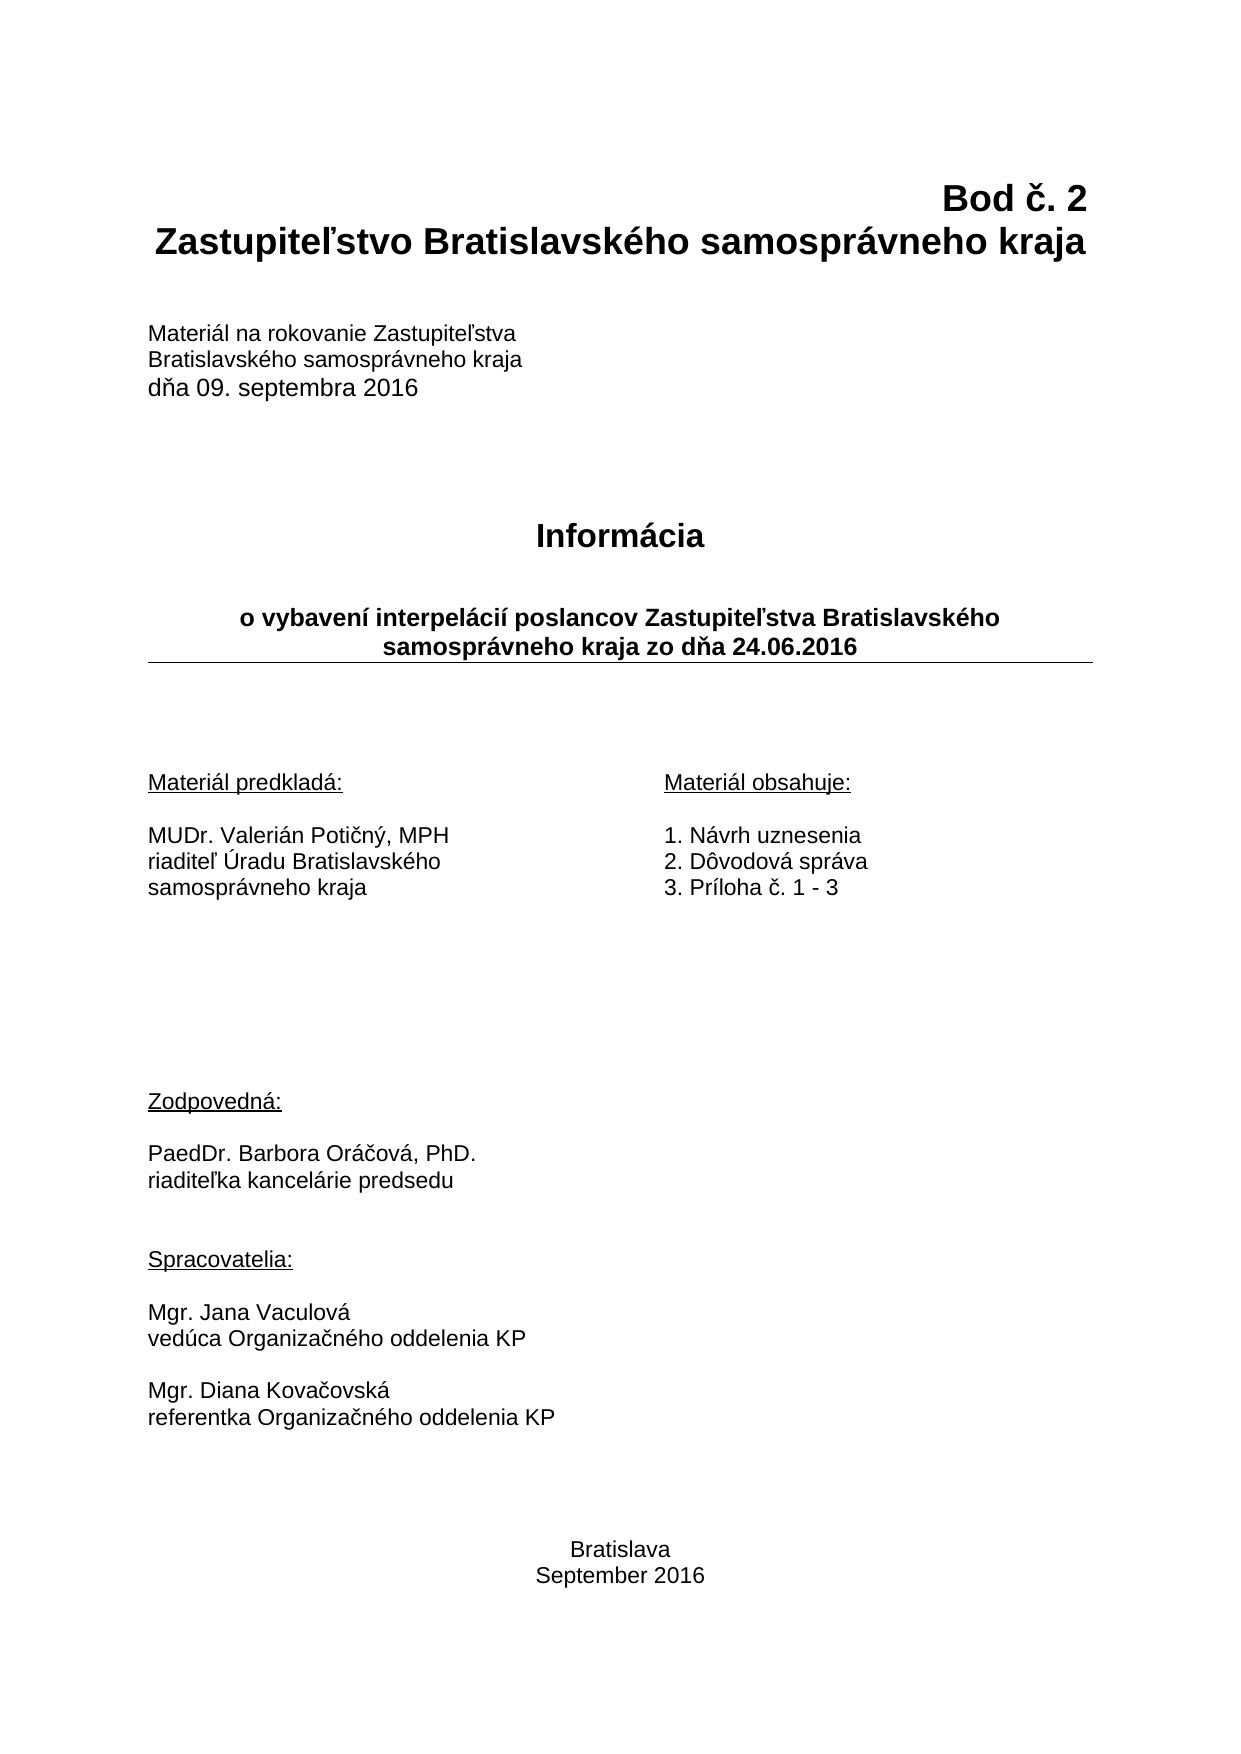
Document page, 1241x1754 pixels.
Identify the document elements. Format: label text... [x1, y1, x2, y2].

text Bratislava [148, 1536, 1093, 1562]
text September 2016 [148, 1562, 1093, 1588]
text Mgr. Jana Vaculová [148, 1298, 1093, 1325]
text vedúca Organizačného oddelenia KP [148, 1325, 1093, 1351]
text Bratislavského samosprávneho kraja [148, 346, 1093, 373]
text samosprávneho kraja 3. Príloha č. 1 - 3 [148, 874, 1093, 901]
text Bod č. 2 Zastupiteľstvo Bratislavského samosprávneho kraja [148, 176, 1093, 263]
text Spracovatelia: [148, 1246, 1093, 1272]
text referentka Organizačného oddelenia KP [148, 1404, 1093, 1430]
text Materiál predkladá: Materiál obsahuje: [148, 769, 1093, 795]
text riaditeľ Úradu Bratislavského 2. Dôvodová správa [148, 848, 1093, 874]
text riaditeľka kancelárie predsedu [148, 1167, 1093, 1193]
text dňa 09. septembra 2016 [148, 373, 1093, 402]
text Mgr. Diana Kovačovská [148, 1377, 1093, 1404]
text Materiál na rokovanie Zastupiteľstva [148, 320, 1093, 346]
text o vybavení interpelácií poslancov Zastupiteľstva Bratislavského samosprávneho kraja zo dňa 24.06.2016 [148, 603, 1093, 662]
text MUDr. Valerián Potičný, MPH 1. Návrh uznesenia [148, 822, 1093, 848]
text PaedDr. Barbora Oráčová, PhD. [148, 1140, 1093, 1167]
text Zodpovedná: [148, 1088, 1093, 1114]
text Informácia [148, 517, 1093, 555]
